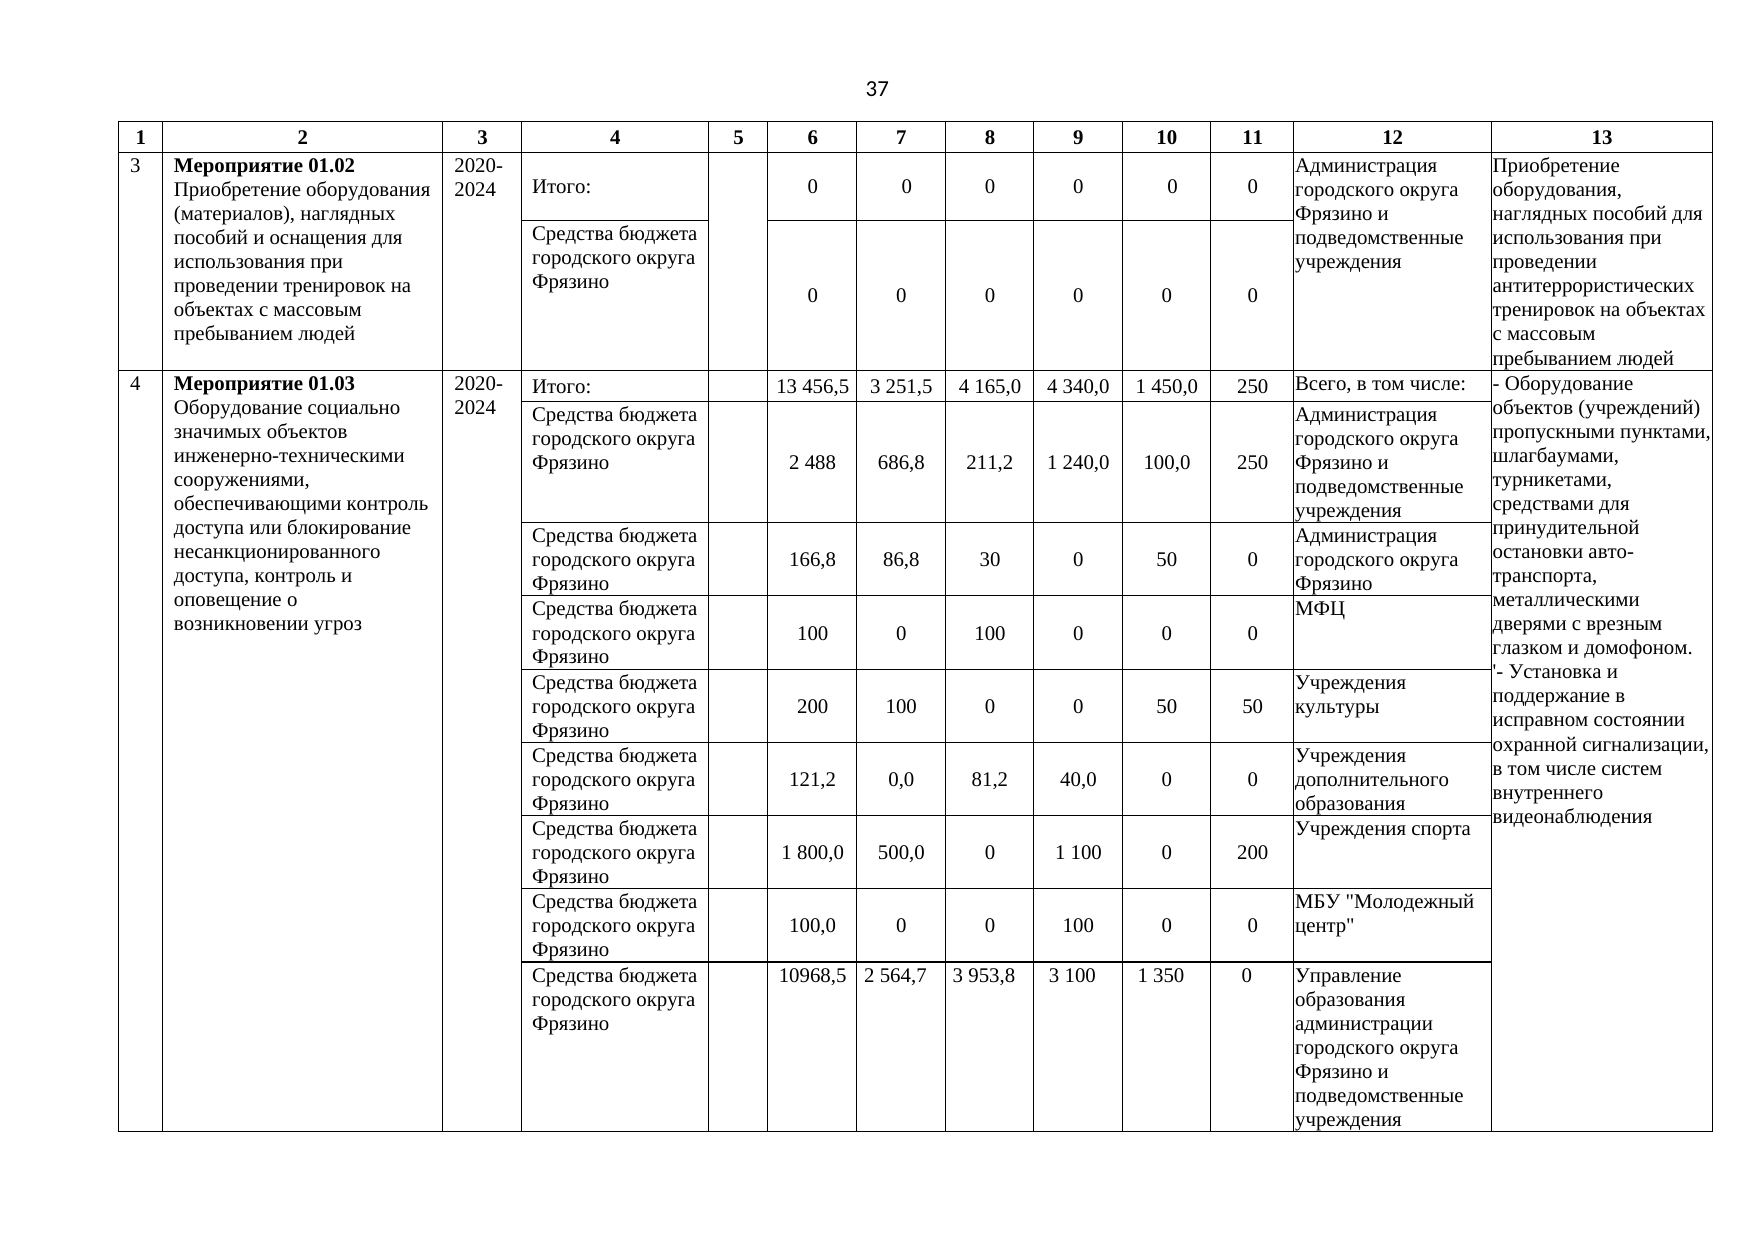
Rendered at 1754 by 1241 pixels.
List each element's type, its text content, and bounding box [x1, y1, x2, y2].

table_header 5 [709, 122, 767, 152]
table_cell 1 450,0 [1123, 371, 1210, 401]
table_cell [709, 371, 767, 401]
table_header 8 [946, 122, 1033, 152]
table_cell Средства бюджета городского округа Фрязино [522, 402, 708, 522]
table_header 7 [857, 122, 945, 152]
table_cell Администрация городского округа Фрязино и подведомственные учреждения [1294, 402, 1491, 522]
table_cell 0 [1211, 889, 1293, 961]
table_cell Средства бюджета городского округа Фрязино [522, 816, 708, 888]
table_cell 100 [768, 596, 856, 668]
table_cell 1 350 [1123, 963, 1210, 1131]
table_header 2 [163, 122, 442, 152]
table_cell 166,8 [768, 523, 856, 595]
table_cell 0 [1211, 963, 1293, 1131]
table_cell [709, 889, 767, 961]
table_cell 40,0 [1034, 743, 1122, 815]
table_cell Средства бюджета городского округа Фрязино [522, 889, 708, 961]
table_cell 250 [1211, 371, 1293, 401]
table_cell 0 [857, 153, 945, 220]
table_cell 1 240,0 [1034, 402, 1122, 522]
table_cell 0 [1034, 153, 1122, 220]
table_cell 0 [1034, 596, 1122, 668]
table_cell 0 [946, 889, 1033, 961]
table_cell 0,0 [857, 743, 945, 815]
table_cell Мероприятие 01.03 Оборудование социально значимых объектов инженерно-техническими сооружениями, обеспечивающими контроль доступа или блокирование несанкционированного доступа, контроль и оповещение о возникновении угроз [163, 371, 442, 1131]
table_cell 10968,5 [768, 963, 856, 1131]
table_header 12 [1294, 122, 1491, 152]
table_cell 250 [1211, 402, 1293, 522]
table_cell 3 [119, 153, 162, 369]
table_cell 0 [1123, 816, 1210, 888]
table_cell 0 [857, 221, 945, 369]
table_cell 0 [1123, 743, 1210, 815]
table_cell 0 [946, 221, 1033, 369]
table_cell 50 [1211, 670, 1293, 742]
table_cell Средства бюджета городского округа Фрязино [522, 523, 708, 595]
table_cell 100 [857, 670, 945, 742]
table_cell 211,2 [946, 402, 1033, 522]
table_cell 0 [1034, 670, 1122, 742]
table_cell 0 [1034, 221, 1122, 369]
table_cell 0 [1211, 523, 1293, 595]
table_cell 1 100 [1034, 816, 1122, 888]
table_cell - Оборудование объектов (учреждений) пропускными пунктами, шлагбаумами, турникетами, средствами для принудительной остановки авто-транспорта, металлическими дверями с врезным глазком и домофоном. '- Установка и поддержание в исправном состоянии охранной сигнализации, в том числе систем внутреннего видеонаблюдения [1492, 371, 1712, 1131]
table_header 10 [1123, 122, 1210, 152]
table_cell 686,8 [857, 402, 945, 522]
table_cell [709, 743, 767, 815]
table_cell 30 [946, 523, 1033, 595]
table_cell 100 [946, 596, 1033, 668]
table_cell Средства бюджета городского округа Фрязино [522, 670, 708, 742]
table_cell МБУ "Молодежный центр" [1294, 889, 1491, 961]
table_cell 2 564,7 [857, 963, 945, 1131]
table_cell [709, 523, 767, 595]
table_cell 3 100 [1034, 963, 1122, 1131]
table_cell 0 [1034, 523, 1122, 595]
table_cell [1294, 153, 1491, 369]
table_cell Учреждения дополнительного образования [1294, 743, 1491, 815]
table_cell 50 [1123, 670, 1210, 742]
table_cell 0 [946, 670, 1033, 742]
table_cell 81,2 [946, 743, 1033, 815]
table_cell 0 [946, 816, 1033, 888]
table_cell Учреждения культуры [1294, 670, 1491, 742]
table_cell 3 953,8 [946, 963, 1033, 1131]
table_cell [709, 670, 767, 742]
table_cell 4 [119, 371, 162, 1131]
table_header 11 [1211, 122, 1293, 152]
table_cell 2020-2024 [443, 371, 521, 1131]
table_cell 200 [1211, 816, 1293, 888]
table_cell 121,2 [768, 743, 856, 815]
table_cell Управление образования администрации городского округа Фрязино и подведомственные учреждения [1294, 963, 1491, 1131]
table_cell 0 [1123, 889, 1210, 961]
table_header 4 [522, 122, 708, 152]
table_cell Мероприятие 01.02 Приобретение оборудования (материалов), наглядных пособий и оснащения для использования при проведении тренировок на объектах с массовым пребыванием людей [163, 153, 442, 369]
table_cell 13 456,5 [768, 371, 856, 401]
table_cell 0 [1211, 221, 1293, 369]
table_cell Всего, в том числе: [1294, 371, 1491, 401]
table_cell Приобретение оборудования, наглядных пособий для использования при проведении антитеррористических тренировок на объектах с массовым пребыванием людей [1492, 153, 1712, 369]
table_cell 3 251,5 [857, 371, 945, 401]
table_cell 0 [1211, 743, 1293, 815]
table_cell Итого: [522, 371, 708, 401]
table_cell Средства бюджета городского округа Фрязино [522, 596, 708, 668]
table_cell 0 [1211, 153, 1293, 220]
table_cell Учреждения спорта [1294, 816, 1491, 888]
table_cell 200 [768, 670, 856, 742]
table_cell 100,0 [1123, 402, 1210, 522]
table_cell 2 488 [768, 402, 856, 522]
table_cell 2020-2024 [443, 153, 521, 369]
table_cell Средства бюджета городского округа Фрязино [522, 743, 708, 815]
table_cell 0 [946, 153, 1033, 220]
table_cell 0 [857, 889, 945, 961]
table_cell 100,0 [768, 889, 856, 961]
table_cell 4 340,0 [1034, 371, 1122, 401]
table_cell 0 [1123, 596, 1210, 668]
table_cell МФЦ [1294, 596, 1491, 668]
table_header 3 [443, 122, 521, 152]
table_cell 4 165,0 [946, 371, 1033, 401]
table_cell 0 [1123, 221, 1210, 369]
table_header 6 [768, 122, 856, 152]
table_cell 0 [1123, 153, 1210, 220]
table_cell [522, 963, 708, 1131]
table_cell 50 [1123, 523, 1210, 595]
table_cell 100 [1034, 889, 1122, 961]
table_cell [709, 963, 767, 1131]
table_cell 0 [1211, 596, 1293, 668]
table_cell [709, 402, 767, 522]
table_cell 86,8 [857, 523, 945, 595]
table_cell 500,0 [857, 816, 945, 888]
table_header 9 [1034, 122, 1122, 152]
table_cell Администрация городского округа Фрязино [1294, 523, 1491, 595]
table_cell 0 [768, 221, 856, 369]
table_cell Итого: [522, 153, 708, 220]
table_cell [709, 596, 767, 668]
table_cell 1 800,0 [768, 816, 856, 888]
table_cell 0 [768, 153, 856, 220]
table_header 13 [1492, 122, 1712, 152]
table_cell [522, 221, 708, 369]
table_cell 0 [857, 596, 945, 668]
table_header 1 [119, 122, 162, 152]
table_cell [709, 816, 767, 888]
